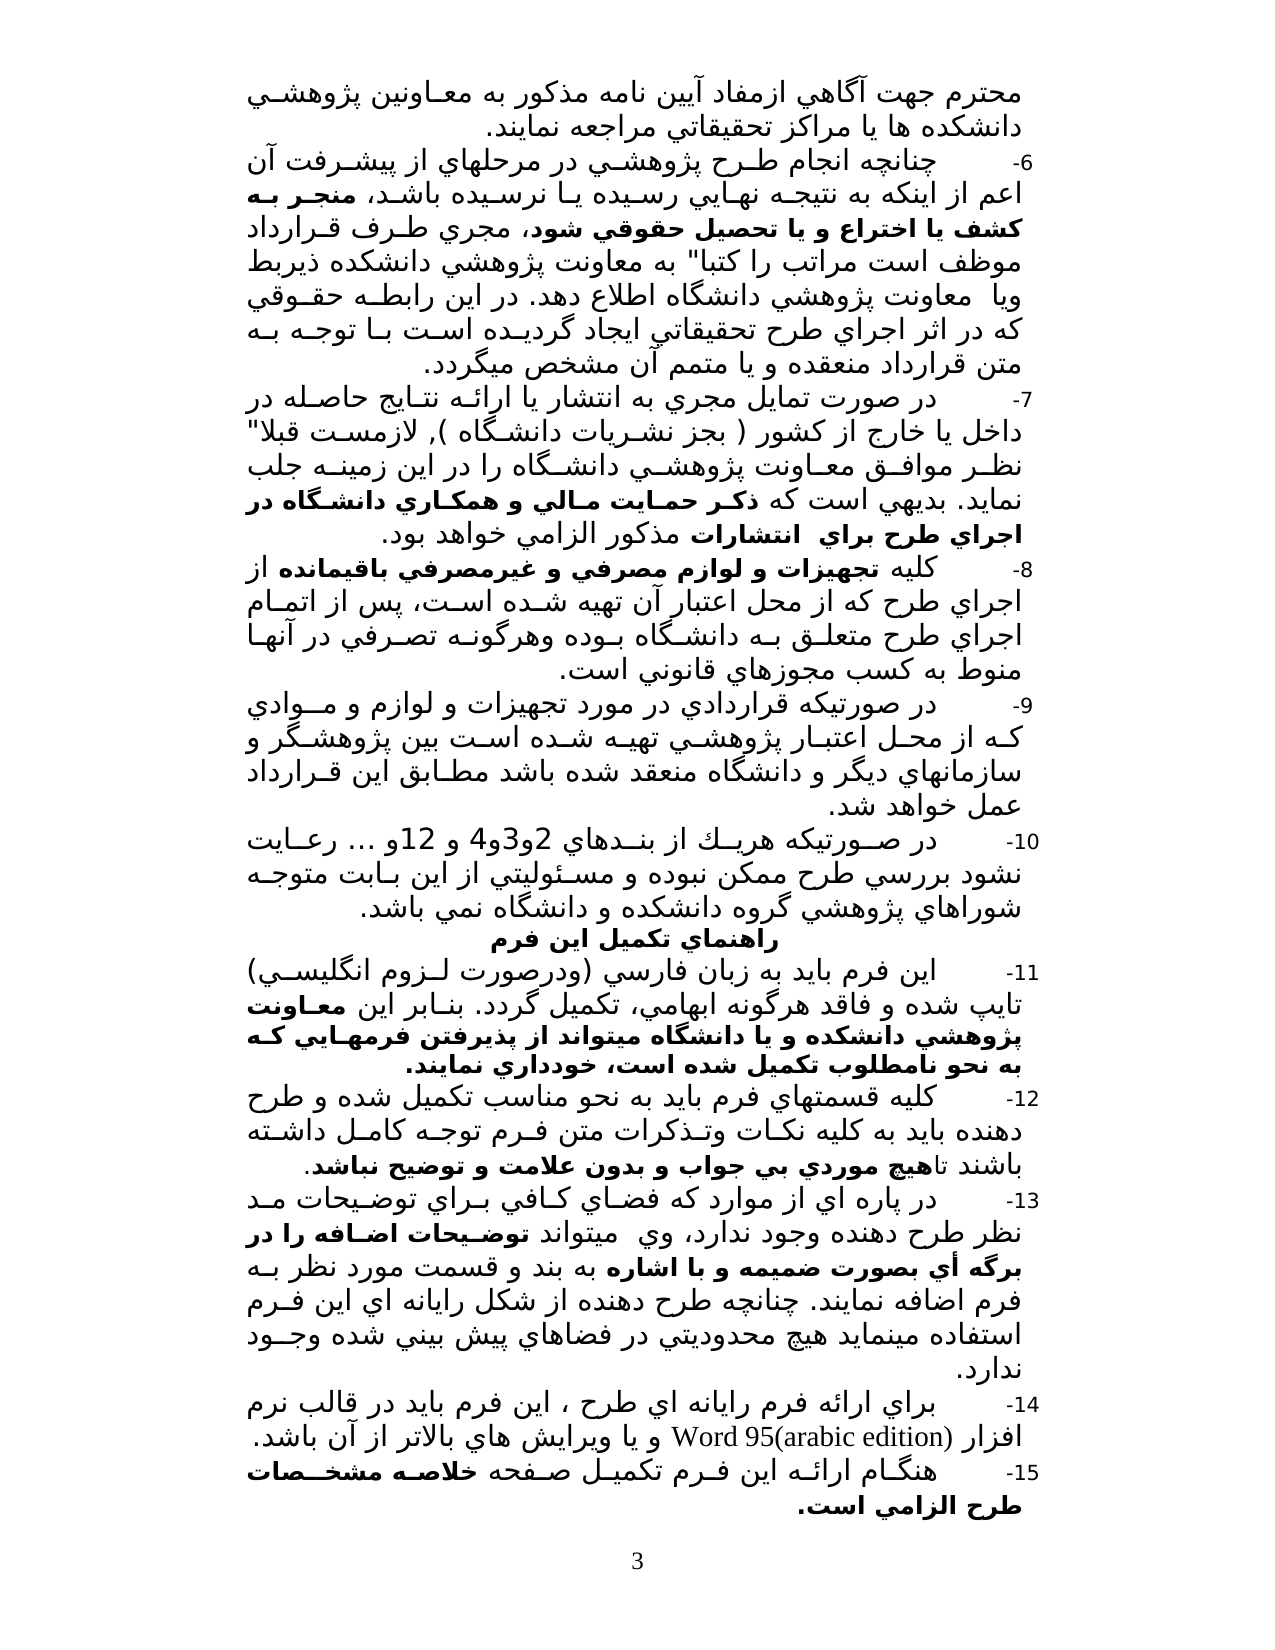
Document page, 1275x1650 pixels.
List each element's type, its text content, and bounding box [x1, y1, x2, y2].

list در صورت تمايل مجري به انتشار يا ارائه نتايج حاصله در داخل يا خارج از كشور ( بجز نشريات دانشگاه ), لازمست قبلا" نظر موافق معاونت پژوهشي دانشگاه را در اين زمينه جلب نمايد. بديهي است كه ذكر حمايت مالي و همكاري دانشگاه در اجراي طرح براي انتشارات مذكور الزامي خواهد بود. [246, 381, 1023, 550]
list اين فرم بايد به زبان فارسي (ودرصورت لزوم انگليسي) تايپ شده و فاقد هرگونه ابهامي، تكميل گردد. بنابر اين معاونت پژوهشي دانشكده و يا دانشگاه ميتواند از پذيرفتن فرمهايي كه به نحو نامطلوب تكميل شده است، خودداري نمايند. [246, 953, 1023, 1079]
list در صورتيكه قراردادي در مورد تجهيزات و لوازم و موادي كه از محل اعتبار پژوهشي تهيه شده است بين پژوهشگر و سازمانهاي ديگر و دانشگاه منعقد شده باشد مطابق اين قرارداد عمل خواهد شد. [246, 686, 1023, 822]
list در صورتيكه هريك از بندهاي 2و3و4 و 12و … رعايت نشود بررسي طرح ممكن نبوده و مسئوليتي از اين بابت متوجه شوراهاي پژوهشي گروه دانشكده و دانشگاه نمي باشد. [246, 822, 1023, 924]
list كليه قسمتهاي فرم بايد به نحو مناسب تكميل شده و طرح دهنده بايد به كليه نكات وتذكرات متن فرم توجه كامل داشته باشند تاهيچ موردي بي جواب و بدون علامت و توضيح نباشد. [246, 1079, 1023, 1181]
list هنگام ارائه اين فرم تكميل صفحه خلاصه مشخـصات طرح الزامي است. [246, 1453, 1023, 1521]
list براي ارائه فرم رايانه اي طرح ، اين فرم بايد در قالب نرم افزار Word 95(arabic edition) و يا ويرايش هاي بالاتر از آن باشد. [246, 1385, 1023, 1453]
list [246, 75, 1023, 143]
list چنانچه انجام طرح پژوهشي در مرحله‏اي از پيشرفت آن اعم از اينكه به نتيجه نهايي رسيده يا نرسيده باشد، منجر به كشف يا اختراع و يا تحصيل حقوقي شود، مجري طرف قرارداد موظف است مراتب را كتبا" به معاونت پژوهشي دانشكده ذيربط ويا معاونت پژوهشي دانشگاه اطلاع دهد. در اين رابطه حقوقي كه در اثر اجراي طرح تحقيقاتي ايجاد گرديده است با توجه به متن قرارداد منعقده و يا متمم آن مشخص ميگردد. [246, 143, 1023, 381]
list كليه تجهيزات و لوازم مصرفي و غيرمصرفي باقيمانده از اجراي طرح كه از محل اعتبار آن تهيه شده است، پس از اتمام اجراي طرح متعلق به دانشگاه بوده وهرگونه تصرفي در آنها منوط به كسب مجوزهاي قانوني است. [246, 550, 1023, 686]
list در پاره اي از موارد كه فضاي كافي براي توضيحات مد نظر طرح دهنده وجود ندارد، وي ميتواند توضيحات اضافه را در برگه أي بصورت ضميمه و با اشاره به بند و قسمت مورد نظر به فرم اضافه نمايند. چنانچه طرح دهنده از شكل رايانه اي اين فرم استفاده مينمايد هيچ محدوديتي در فضاهاي پيش بيني شده وجود ندارد. [246, 1181, 1023, 1385]
text راهنماي تكميل اين فرم [246, 924, 1023, 953]
